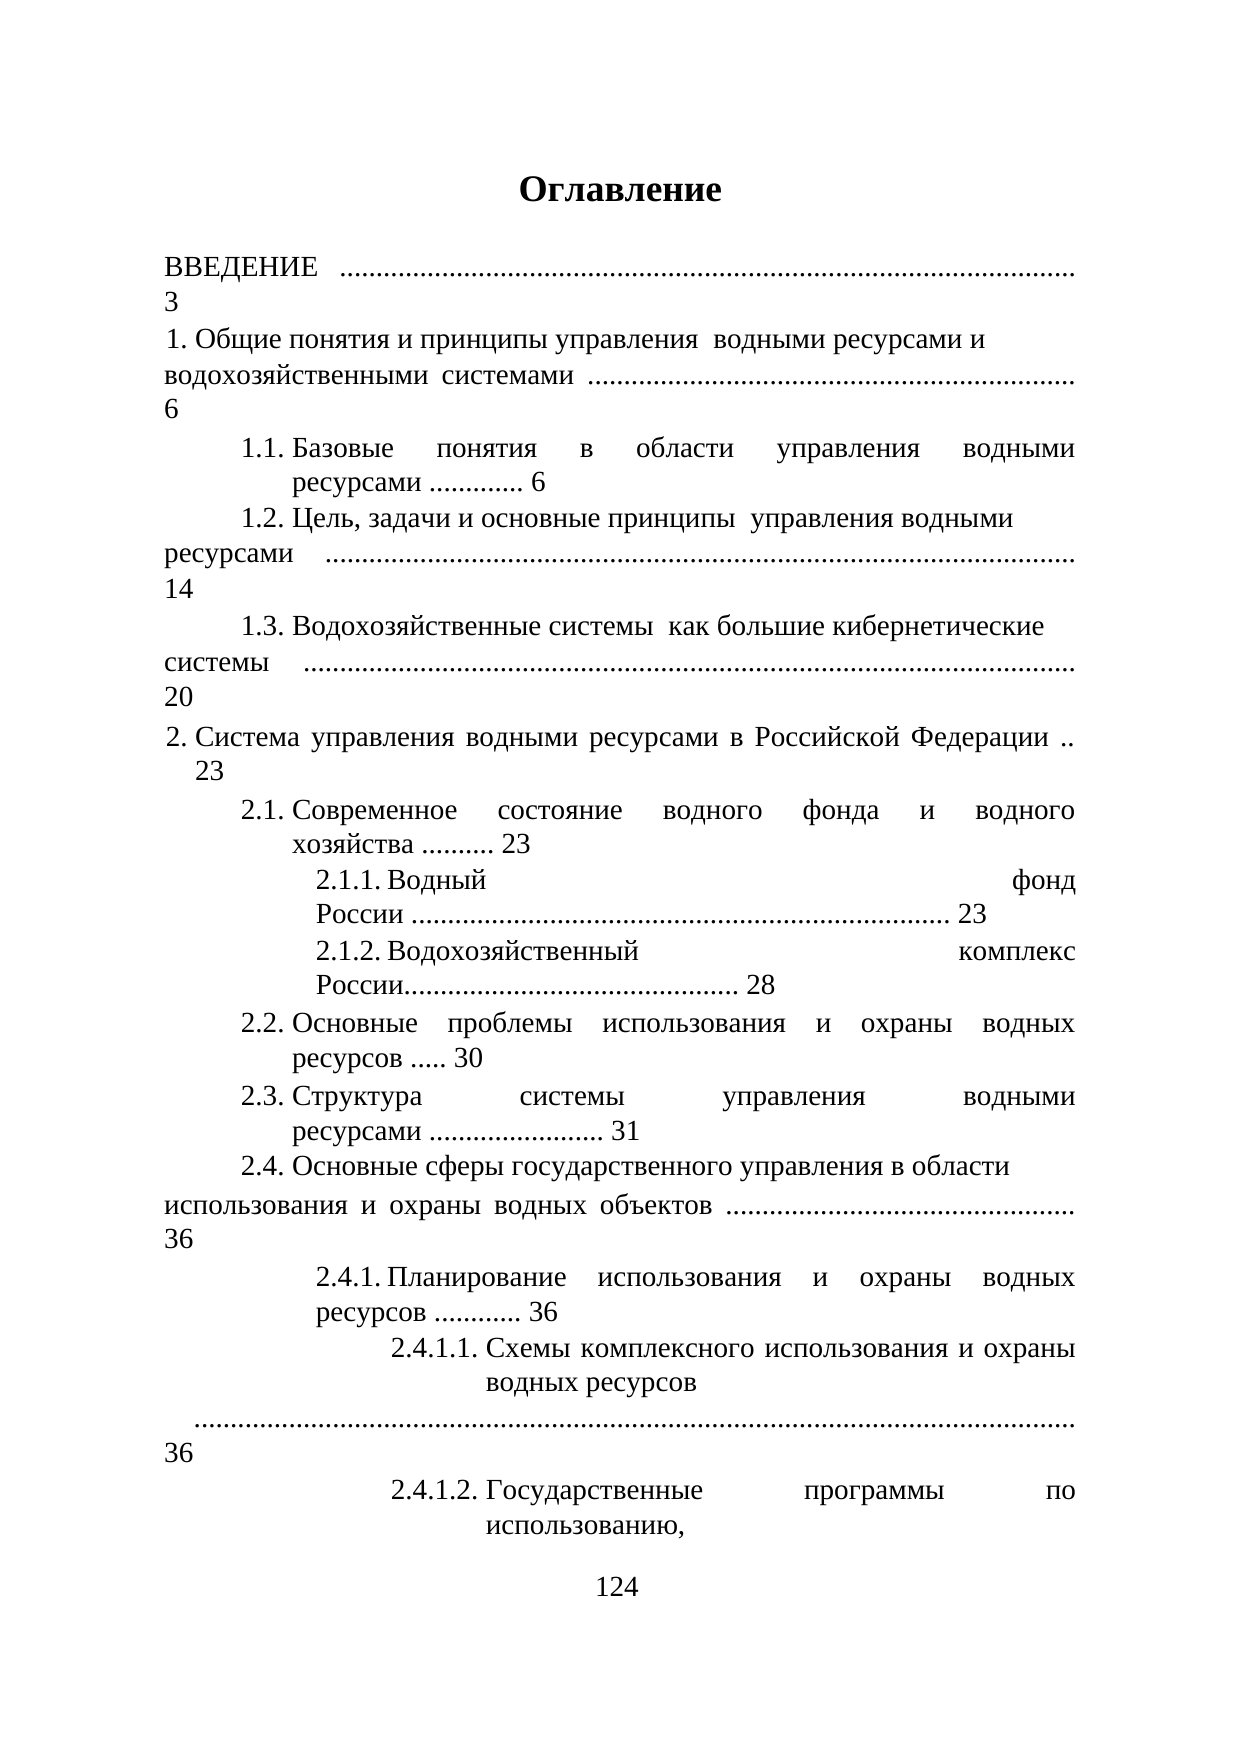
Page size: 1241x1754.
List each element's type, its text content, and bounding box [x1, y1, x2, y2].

list Структура системы управления водными ресурсами ........................ 31 [241, 1078, 1076, 1146]
list Водохозяйственный комплекс России.............................................. 28 [316, 933, 1076, 1001]
text использования и охраны водных объектов ................................................ 36 [164, 1187, 1076, 1255]
text ВВЕДЕНИЕ ..................................................................................................... 3 [164, 249, 1076, 319]
list Общие понятия и принципы управления водными ресурсами и [166, 321, 1076, 355]
text системы .......................................................................................................... 20 [164, 644, 1076, 714]
list Схемы комплексного использования и охраны водных ресурсов [391, 1330, 1076, 1398]
list Цель, задачи и основные принципы управления водными [241, 500, 1076, 533]
list Основные сферы государственного управления в области [241, 1148, 1076, 1182]
list Основные проблемы использования и охраны водных ресурсов ..... 30 [241, 1005, 1076, 1073]
text ......................................................................................................................... 36 [164, 1400, 1076, 1470]
text водохозяйственными системами ................................................................... 6 [164, 357, 1076, 425]
list Государственные программы по использованию, [391, 1472, 1076, 1541]
list Водный фонд России .......................................................................... 23 [316, 862, 1076, 930]
list Система управления водными ресурсами в Российской Федерации .. 23 [166, 719, 1076, 787]
list Базовые понятия в области управления водными ресурсами ............. 6 [241, 430, 1076, 498]
list Планирование использования и охраны водных ресурсов ............ 36 [316, 1259, 1076, 1328]
subtitle Оглавление [166, 166, 1075, 209]
list Водохозяйственные системы как большие кибернетические [241, 608, 1076, 642]
list Современное состояние водного фонда и водного хозяйства .......... 23 [241, 792, 1076, 860]
text ресурсами ....................................................................................................... 14 [164, 536, 1076, 606]
